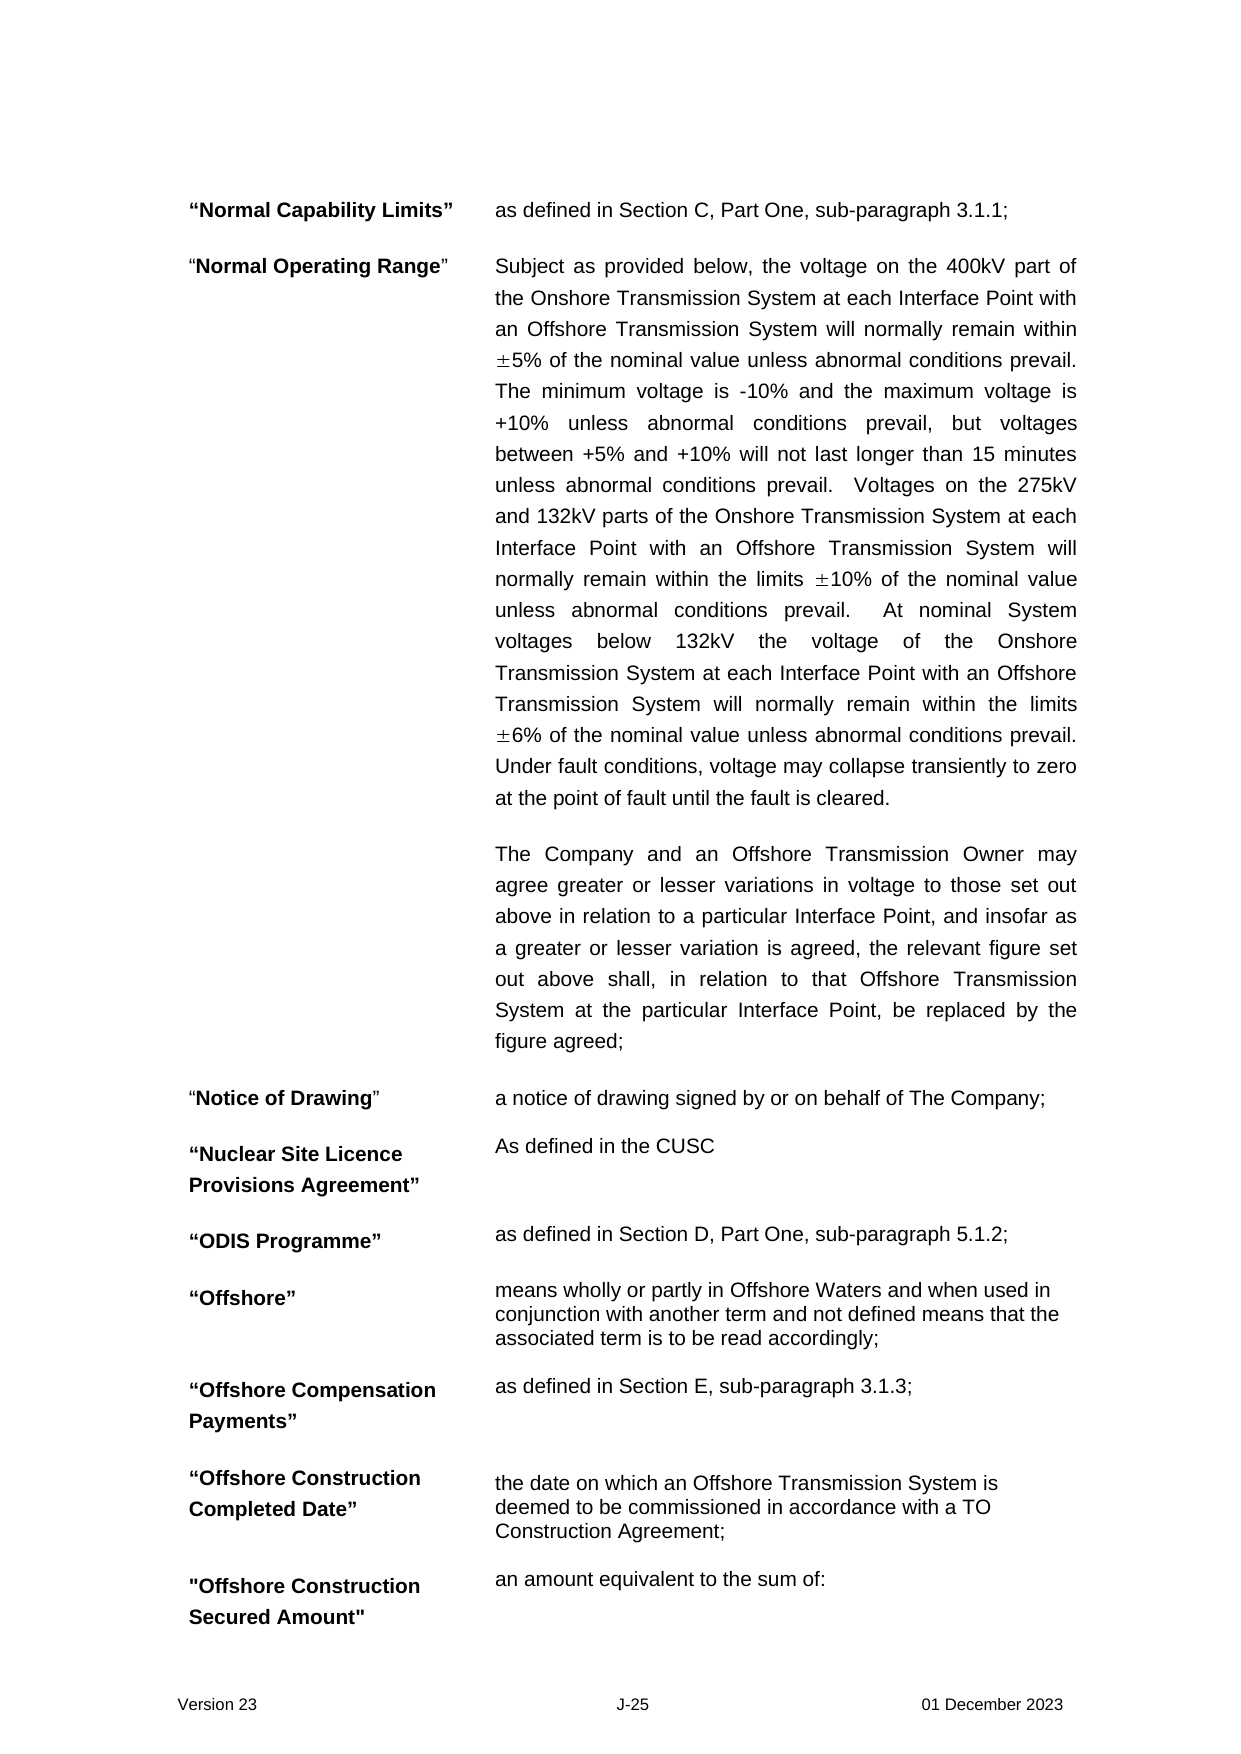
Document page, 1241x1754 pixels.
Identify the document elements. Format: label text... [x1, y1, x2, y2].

table_cell “Normal Capability Limits” [177, 191, 484, 247]
table_cell a notice of drawing signed by or on behalf of The Company; [484, 1078, 1089, 1134]
table_cell “ODIS Programme” [177, 1222, 484, 1278]
table_cell as defined in Section E, sub-paragraph 3.1.3; [484, 1350, 1089, 1458]
table_cell the date on which an Offshore Transmission System is deemed to be commissioned in accordance with a TO Construction Agreement; [484, 1458, 1089, 1567]
table_cell As defined in the CUSC [484, 1134, 1089, 1222]
table_cell “Offshore Construction Completed Date” [177, 1458, 484, 1567]
table_cell “Normal Operating Range” [177, 247, 484, 1078]
table_cell “Notice of Drawing” [177, 1078, 484, 1134]
table_cell “Offshore” [177, 1278, 484, 1350]
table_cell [484, 1567, 1089, 1629]
table_cell as defined in Section D, Part One, sub-paragraph 5.1.2; [484, 1222, 1089, 1278]
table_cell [177, 1567, 484, 1629]
table_cell “Offshore Compensation Payments” [177, 1350, 484, 1458]
table_cell means wholly or partly in Offshore Waters and when used in conjunction with another term and not defined means that the associated term is to be read accordingly; [484, 1278, 1089, 1350]
table_cell Subject as provided below, the voltage on the 400kV part of the Onshore Transmission System at each Interface Point with an Offshore Transmission System will normally remain within ±5% of the nominal value unless abnormal conditions prevail. The minimum voltage is -10% and the maximum voltage is +10% unless abnormal conditions prevail, but voltages between +5% and +10% will not last longer than 15 minutes unless abnormal conditions prevail. Voltages on the 275kV and 132kV parts of the Onshore Transmission System at each Interface Point with an Offshore Transmission System will normally remain within the limits ±10% of the nominal value unless abnormal conditions prevail. At nominal System voltages below 132kV the voltage of the Onshore Transmission System at each Interface Point with an Offshore Transmission System will normally remain within the limits ±6% of the nominal value unless abnormal conditions prevail. Under fault conditions, voltage may collapse transiently to zero at the point of fault until the fault is cleared. The Company and an Offshore Transmission Owner may agree greater or lesser variations in voltage to those set out above in relation to a particular Interface Point, and insofar as a greater or lesser variation is agreed, the relevant figure set out above shall, in relation to that Offshore Transmission System at the particular Interface Point, be replaced by the figure agreed; [484, 247, 1089, 1078]
table_cell as defined in Section C, Part One, sub-paragraph 3.1.1; [484, 191, 1089, 247]
table_cell “Nuclear Site Licence Provisions Agreement” [177, 1134, 484, 1222]
